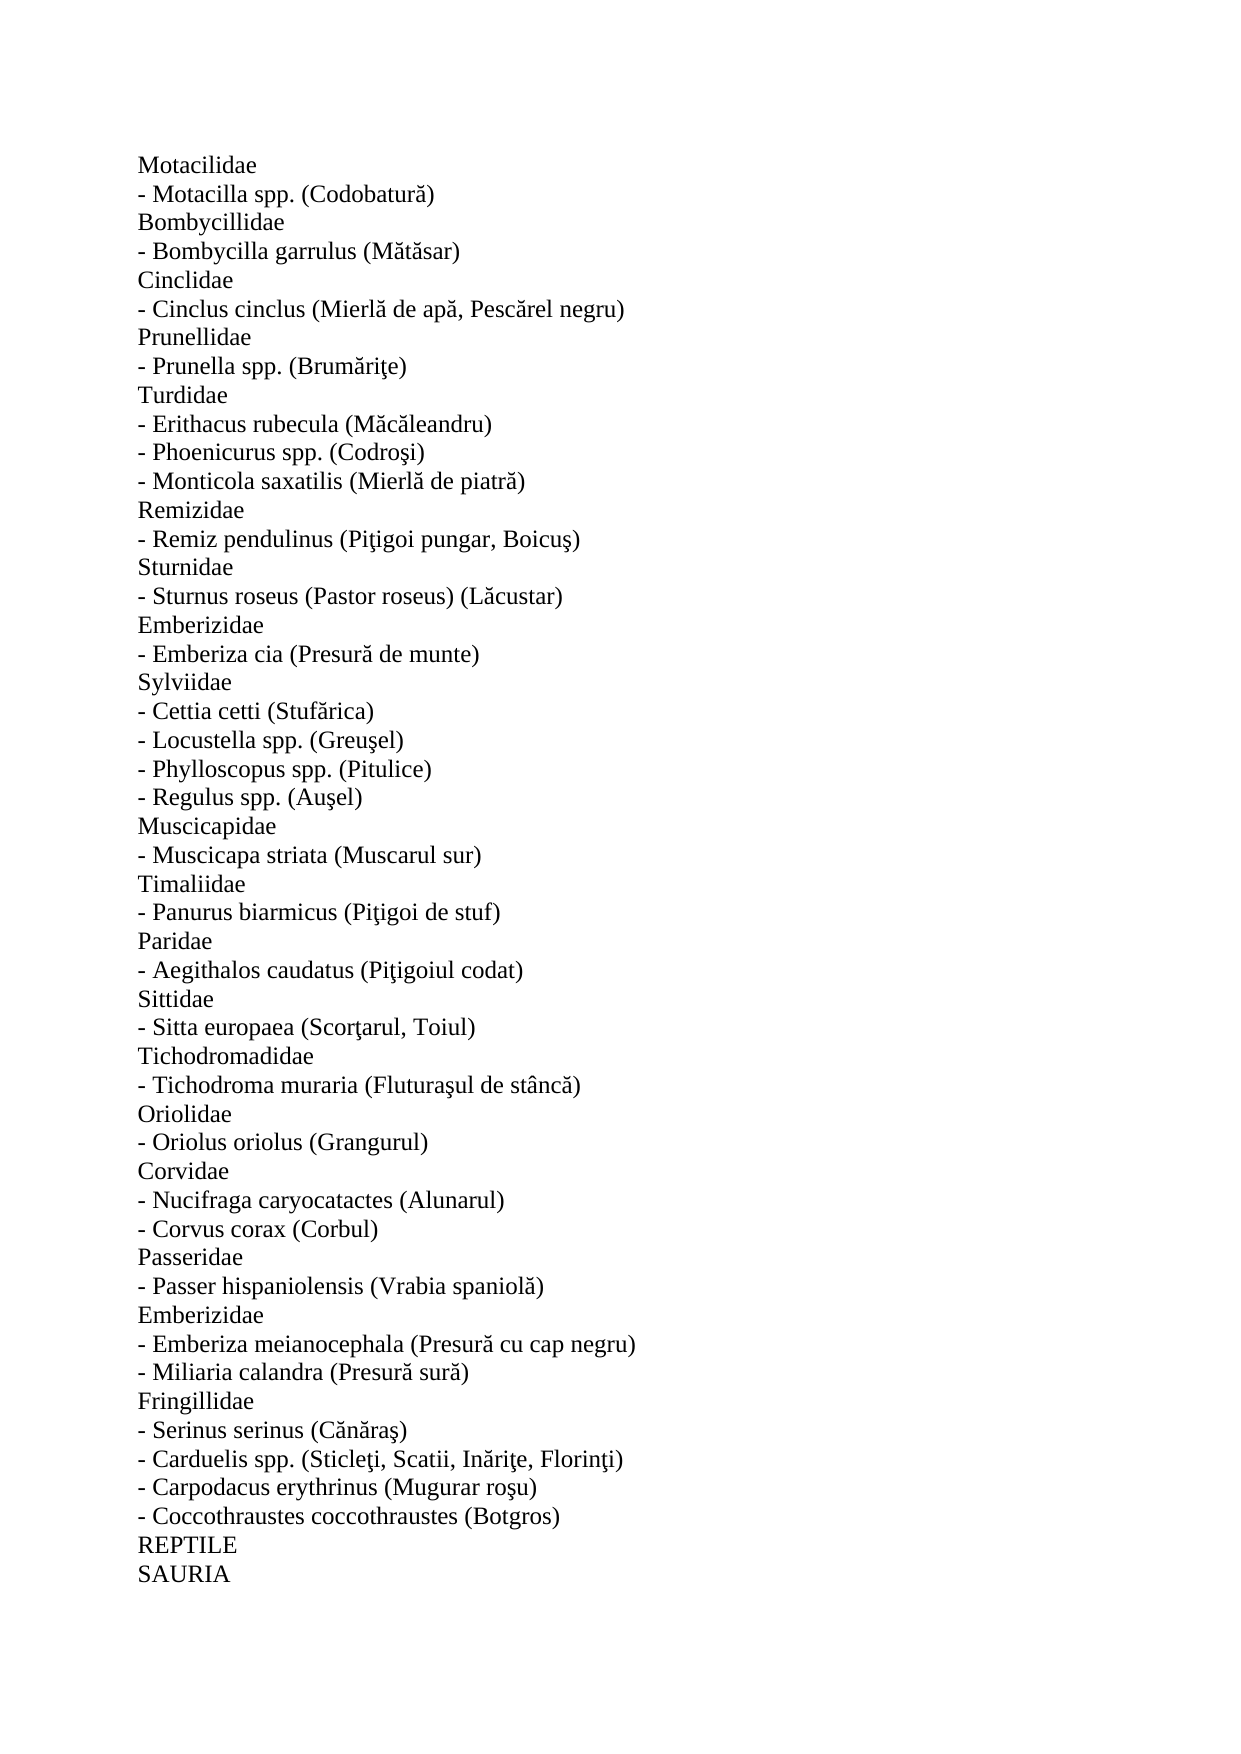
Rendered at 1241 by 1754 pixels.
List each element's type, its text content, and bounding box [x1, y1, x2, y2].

text Paridae [112, 926, 1128, 955]
text Tichodromadidae [112, 1041, 1128, 1070]
text - Locustella spp. (Greuşel) [112, 725, 1128, 754]
text - Aegithalos caudatus (Piţigoiul codat) [112, 955, 1128, 984]
text - Emberiza cia (Presură de munte) [112, 639, 1128, 667]
text - Oriolus oriolus (Grangurul) [112, 1127, 1128, 1156]
text Emberizidae [112, 610, 1128, 639]
text - Phoenicurus spp. (Codroşi) [112, 437, 1128, 466]
text Corvidae [112, 1156, 1128, 1185]
text - Sturnus roseus (Pastor roseus) (Lăcustar) [112, 581, 1128, 610]
text Fringillidae [112, 1386, 1128, 1415]
text - Prunella spp. (Brumăriţe) [112, 351, 1128, 380]
text - Sitta europaea (Scorţarul, Toiul) [112, 1012, 1128, 1041]
text - Serinus serinus (Cănăraş) [112, 1415, 1128, 1444]
text - Erithacus rubecula (Măcăleandru) [112, 409, 1128, 437]
text - Carpodacus erythrinus (Mugurar roşu) [112, 1472, 1128, 1501]
text - Cinclus cinclus (Mierlă de apă, Pescărel negru) [112, 294, 1128, 322]
text - Miliaria calandra (Presură sură) [112, 1357, 1128, 1386]
text - Emberiza meianocephala (Presură cu cap negru) [112, 1329, 1128, 1357]
text - Cettia cetti (Stufărica) [112, 696, 1128, 725]
text Oriolidae [112, 1099, 1128, 1127]
text - Panurus biarmicus (Piţigoi de stuf) [112, 897, 1128, 926]
text Turdidae [112, 380, 1128, 409]
text Sturnidae [112, 552, 1128, 581]
text Sittidae [112, 984, 1128, 1012]
text - Motacilla spp. (Codobatură) [112, 179, 1128, 207]
text - Nucifraga caryocatactes (Alunarul) [112, 1185, 1128, 1214]
text Timaliidae [112, 869, 1128, 897]
text Remizidae [112, 495, 1128, 524]
text - Regulus spp. (Auşel) [112, 782, 1128, 811]
text - Coccothraustes coccothraustes (Botgros) [112, 1501, 1128, 1530]
text - Remiz pendulinus (Piţigoi pungar, Boicuş) [112, 524, 1128, 552]
text - Muscicapa striata (Muscarul sur) [112, 840, 1128, 869]
text REPTILE [112, 1530, 1128, 1559]
text - Monticola saxatilis (Mierlă de piatră) [112, 466, 1128, 495]
text Prunellidae [112, 322, 1128, 351]
text Muscicapidae [112, 811, 1128, 840]
text - Phylloscopus spp. (Pitulice) [112, 754, 1128, 782]
text Emberizidae [112, 1300, 1128, 1329]
text - Bombycilla garrulus (Mătăsar) [112, 236, 1128, 265]
text - Passer hispaniolensis (Vrabia spaniolă) [112, 1271, 1128, 1300]
text Motacilidae [112, 150, 1128, 179]
text Cinclidae [112, 265, 1128, 294]
text - Tichodroma muraria (Fluturaşul de stâncă) [112, 1070, 1128, 1099]
text Bombycillidae [112, 207, 1128, 236]
text Passeridae [112, 1242, 1128, 1271]
text - Carduelis spp. (Sticleţi, Scatii, Inăriţe, Florinţi) [112, 1444, 1128, 1472]
text - Corvus corax (Corbul) [112, 1214, 1128, 1242]
text Sylviidae [112, 667, 1128, 696]
text SAURIA [112, 1559, 1128, 1587]
